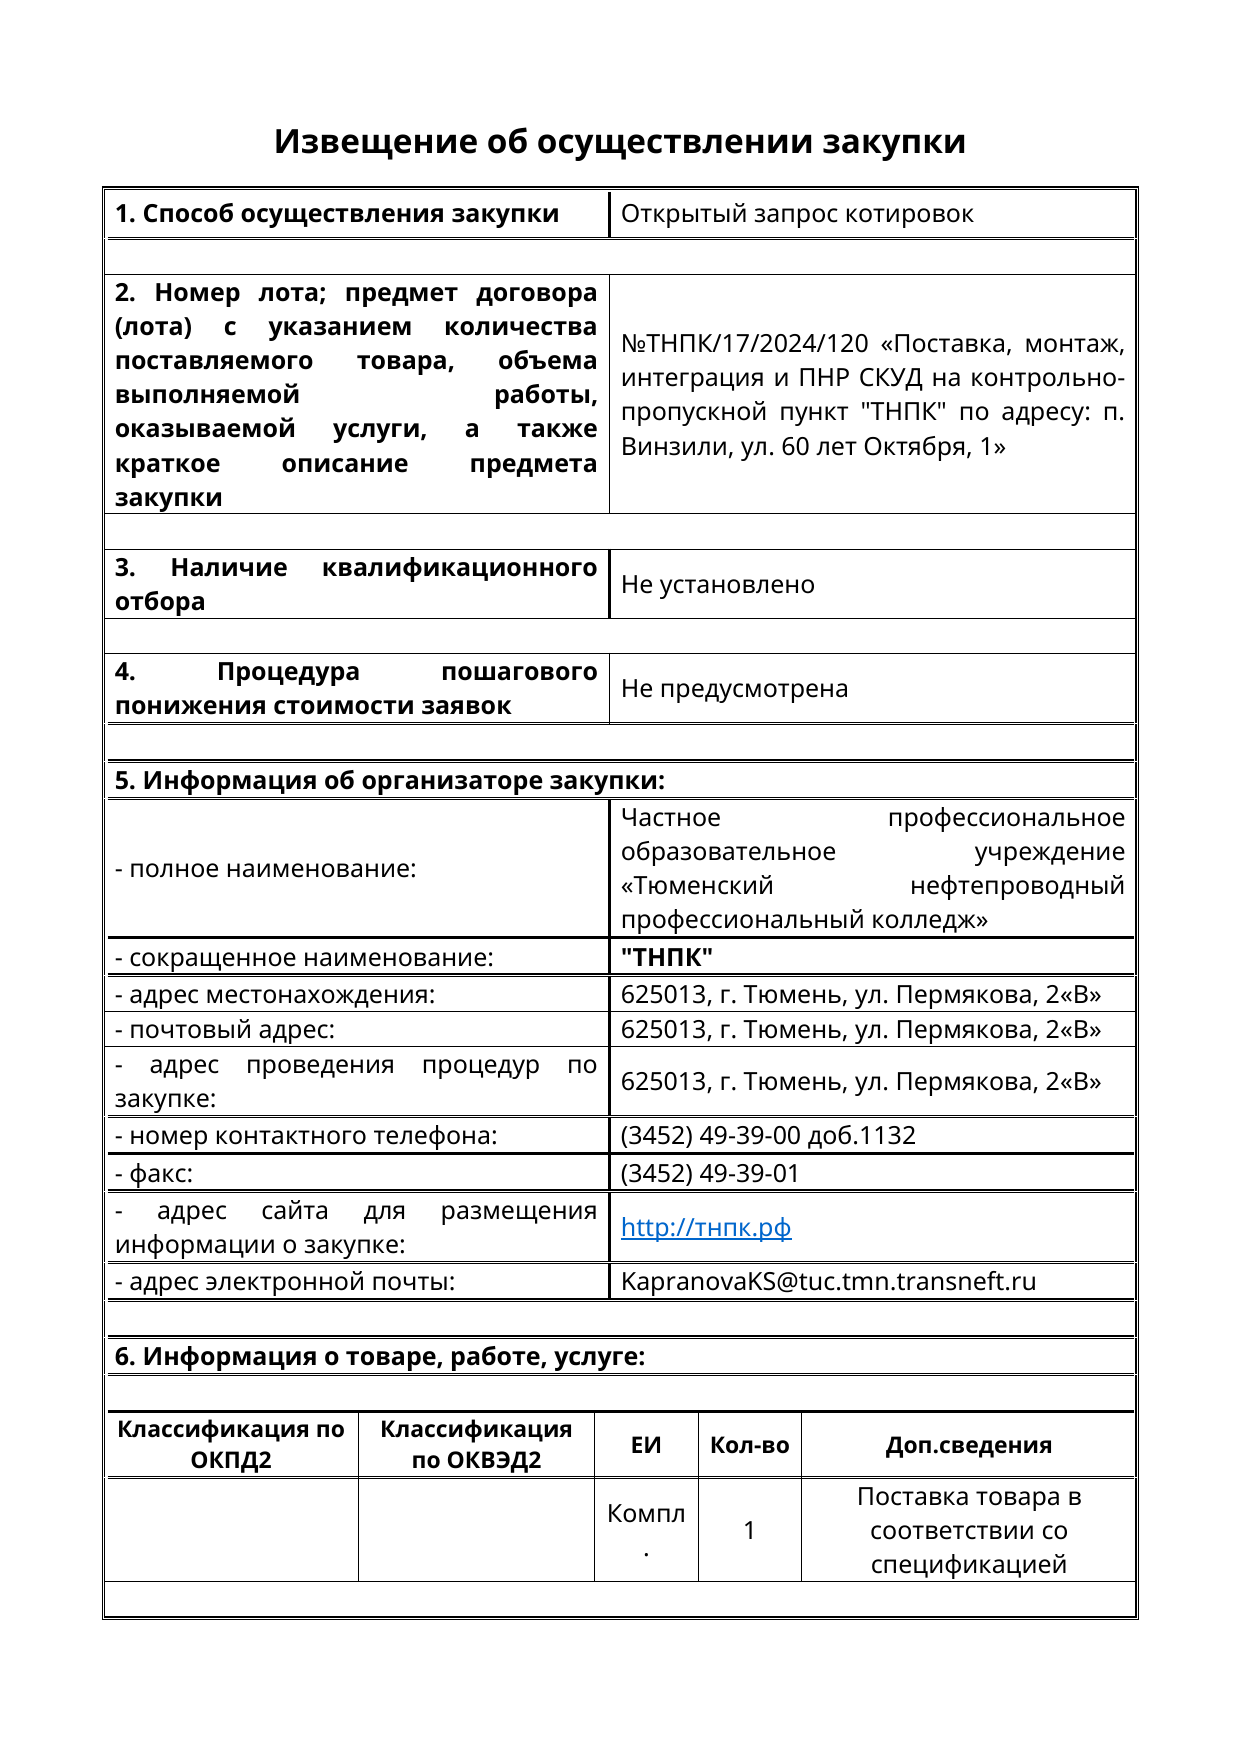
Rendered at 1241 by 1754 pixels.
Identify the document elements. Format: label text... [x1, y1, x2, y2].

table_cell [105, 1582, 1135, 1616]
table_header Открытый запрос котировок [609, 190, 1135, 237]
table_cell 2. Номер лота; предмет договора (лота) с указанием количества поставляемого товара, объема выполняемой работы, оказываемой услуги, а также краткое описание предмета закупки [105, 275, 609, 513]
table_cell Классификация по ОКВЭД2 [359, 1413, 594, 1476]
table_cell http://тнпк.рф [611, 1189, 1136, 1261]
table_cell [359, 1479, 594, 1581]
table_cell Компл. [595, 1479, 698, 1581]
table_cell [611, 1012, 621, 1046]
table_cell 1 [699, 1479, 801, 1581]
table_cell - полное наименование: [105, 796, 609, 936]
table_header 1. Способ осуществления закупки [105, 190, 609, 237]
table_cell - сокращенное наименование: [105, 936, 608, 973]
table_cell 625013, г. Тюмень, ул. Пермякова, 2«В» [611, 973, 1136, 1011]
text Извещение об осуществлении закупки [118, 118, 1122, 163]
table_cell ЕИ [595, 1413, 698, 1476]
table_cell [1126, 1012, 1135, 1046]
table_cell - номер контактного телефона: [103, 1115, 609, 1152]
table_cell 4. Процедура пошагового понижения стоимости заявок [105, 654, 609, 722]
table_cell [105, 514, 1135, 548]
table_cell 6. Информация о товаре, работе, услуге: [105, 1335, 1136, 1373]
table_cell Поставка товара в соответствии со спецификацией [802, 1476, 1137, 1581]
table_cell 3. Наличие квалификационного отбора [105, 550, 608, 618]
table_cell - адрес проведения процедур по закупке: [105, 1047, 608, 1115]
table_cell - адрес электронной почты: [103, 1261, 609, 1298]
table_cell [105, 1298, 1136, 1335]
table_cell №ТНПК/17/2024/120 «Поставка, монтаж, интеграция и ПНР СКУД на контрольно-пропускной пункт "ТНПК" по адресу: п. Винзили, ул. 60 лет Октября, 1» [610, 275, 1135, 513]
table_cell Не предусмотрена [610, 654, 1135, 722]
table_cell [103, 722, 1137, 759]
table_cell [103, 237, 1137, 274]
table_cell [103, 1373, 1137, 1410]
table_cell - адрес местонахождения: [105, 973, 608, 1011]
table_cell KapranovaKS@tuc.tmn.transneft.ru [609, 1261, 1137, 1298]
table_cell [103, 1476, 358, 1581]
table_cell Кол-во [699, 1413, 801, 1476]
table_cell Частное профессиональное образовательное учреждение «Тюменский нефтепроводный профессиональный колледж» [609, 796, 1136, 936]
table_cell 5. Информация об организаторе закупки: [105, 759, 1136, 796]
table_cell Не установлено [611, 550, 1135, 618]
table_cell - почтовый адрес: [105, 1012, 608, 1046]
table_cell 625013, г. Тюмень, ул. Пермякова, 2«В» [611, 1047, 1135, 1115]
table_cell Классификация по ОКПД2 [105, 1410, 358, 1476]
table_cell [105, 619, 1135, 653]
table_cell - адрес сайта для размещения информации о закупке: [105, 1189, 608, 1261]
table_cell Доп.сведения [802, 1410, 1135, 1476]
table_cell (3452) 49-39-00 доб.1132 [609, 1115, 1137, 1152]
table_cell - факс: [105, 1152, 608, 1189]
